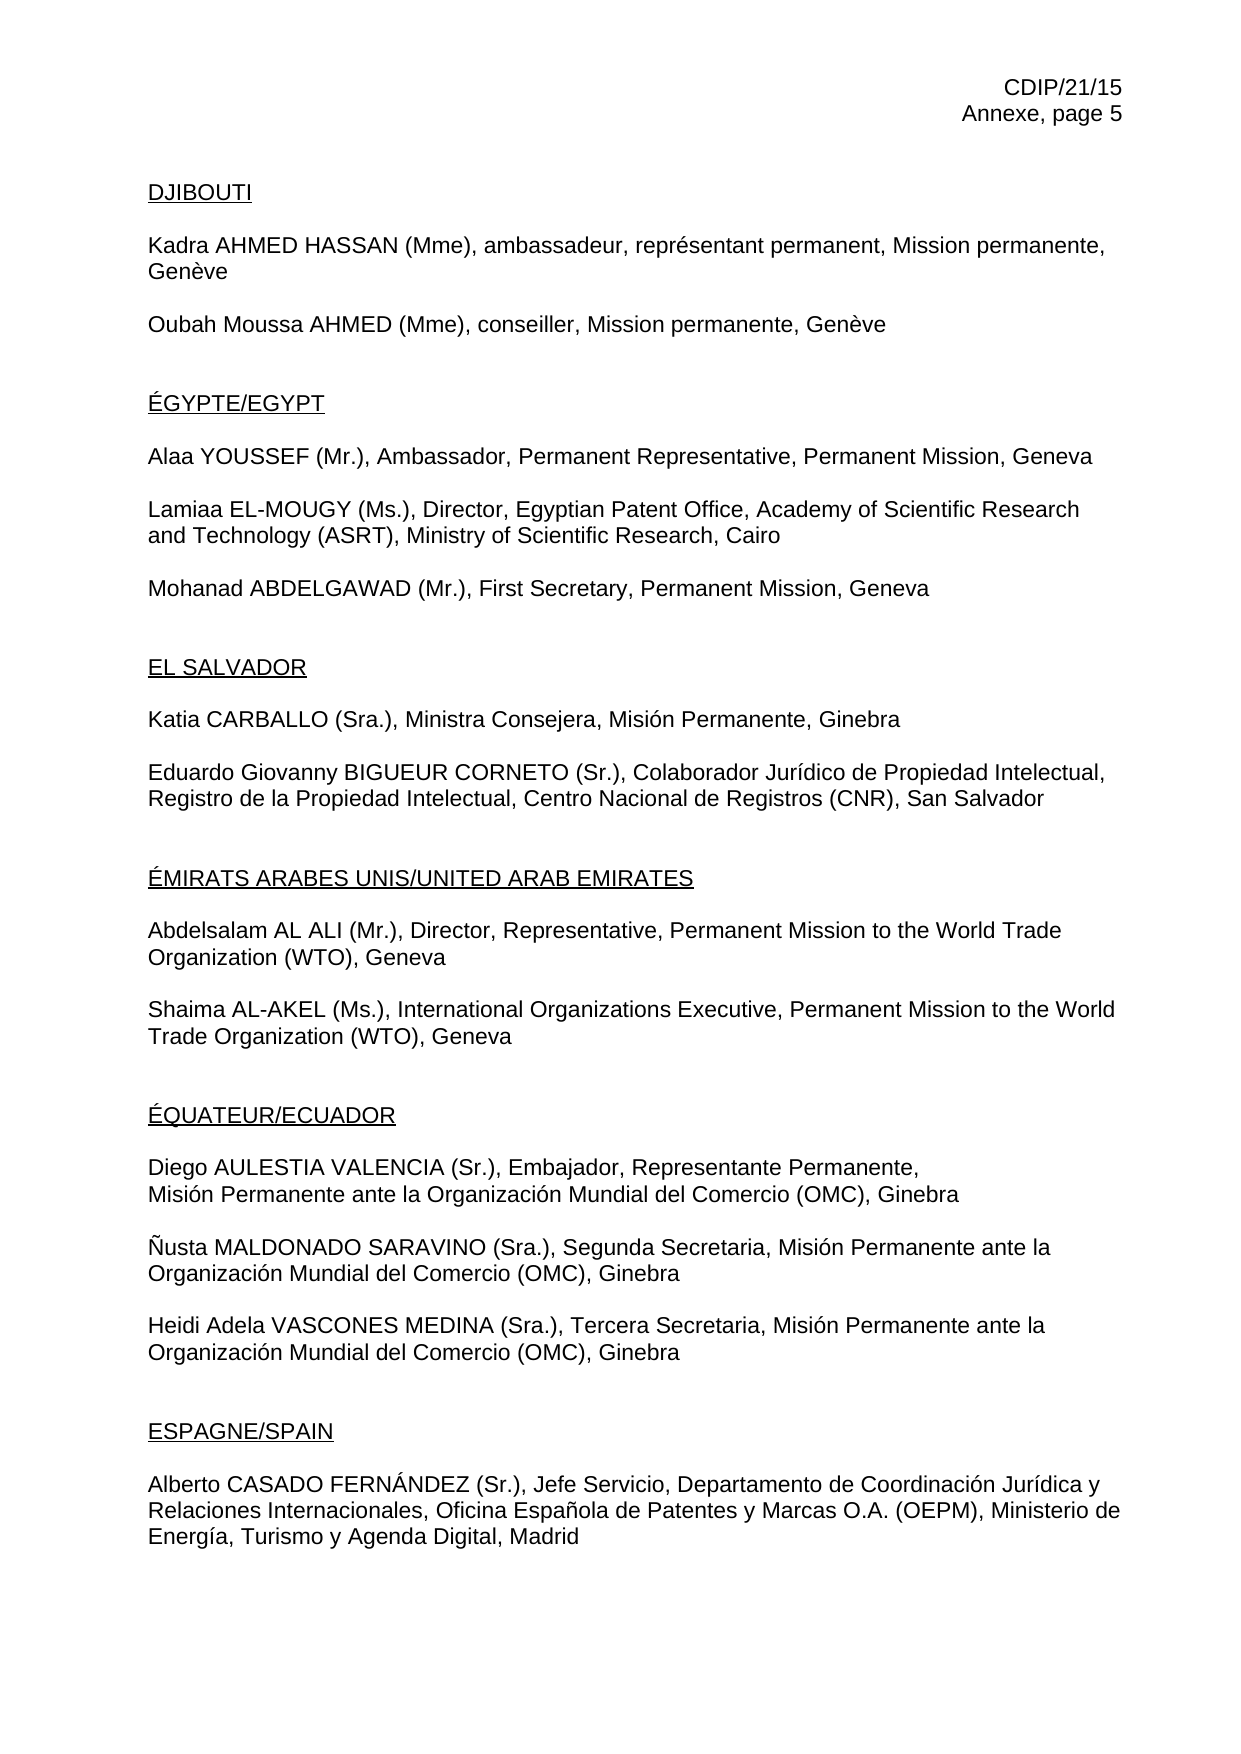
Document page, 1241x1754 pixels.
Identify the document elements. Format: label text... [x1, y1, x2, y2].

text Alberto CASADO FERNÁNDEZ (Sr.), Jefe Servicio, Departamento de Coordinación Jurídica y Relaciones Internacionales, Oficina Española de Patentes y Marcas O.A. (OEPM), Ministerio de Energía, Turismo y Agenda Digital, Madrid [148, 1471, 1122, 1550]
text ESPAGNE/SPAIN [148, 1418, 1122, 1444]
text Eduardo Giovanny BIGUEUR CORNETO (Sr.), Colaborador Jurídico de Propiedad Intelectual, Registro de la Propiedad Intelectual, Centro Nacional de Registros (CNR), San Salvador [148, 759, 1122, 812]
text Mohanad ABDELGAWAD (Mr.), First Secretary, Permanent Mission, Geneva [148, 574, 1122, 601]
text Shaima AL-AKEL (Ms.), International Organizations Executive, Permanent Mission to the World Trade Organization (WTO), Geneva [148, 996, 1122, 1049]
text EL SALVADOR [148, 654, 1122, 680]
text Abdelsalam AL ALI (Mr.), Director, Representative, Permanent Mission to the World Trade Organization (WTO), Geneva [148, 917, 1122, 970]
text ÉMIRATS ARABES UNIS/UNITED ARAB EMIRATES [148, 864, 1122, 891]
text Alaa YOUSSEF (Mr.), Ambassador, Permanent Representative, Permanent Mission, Geneva [148, 443, 1122, 469]
text DJIBOUTI [148, 179, 1122, 206]
text Katia CARBALLO (Sra.), Ministra Consejera, Misión Permanente, Ginebra [148, 706, 1122, 733]
text Oubah Moussa AHMED (Mme), conseiller, Mission permanente, Genève [148, 311, 1122, 337]
text Diego AULESTIA VALENCIA (Sr.), Embajador, Representante Permanente, Misión Permanente ante la Organización Mundial del Comercio (OMC), Ginebra [148, 1154, 1122, 1207]
text ÉGYPTE/EGYPT [148, 390, 1122, 416]
text Lamiaa EL-MOUGY (Ms.), Director, Egyptian Patent Office, Academy of Scientific Research and Technology (ASRT), Ministry of Scientific Research, Cairo [148, 496, 1122, 548]
text ÉQUATEUR/ECUADOR [148, 1102, 1122, 1128]
text Ñusta MALDONADO SARAVINO (Sra.), Segunda Secretaria, Misión Permanente ante la Organización Mundial del Comercio (OMC), Ginebra [148, 1233, 1122, 1286]
text Heidi Adela VASCONES MEDINA (Sra.), Tercera Secretaria, Misión Permanente ante la Organización Mundial del Comercio (OMC), Ginebra [148, 1312, 1122, 1365]
text Kadra AHMED HASSAN (Mme), ambassadeur, représentant permanent, Mission permanente, Genève [148, 232, 1122, 285]
